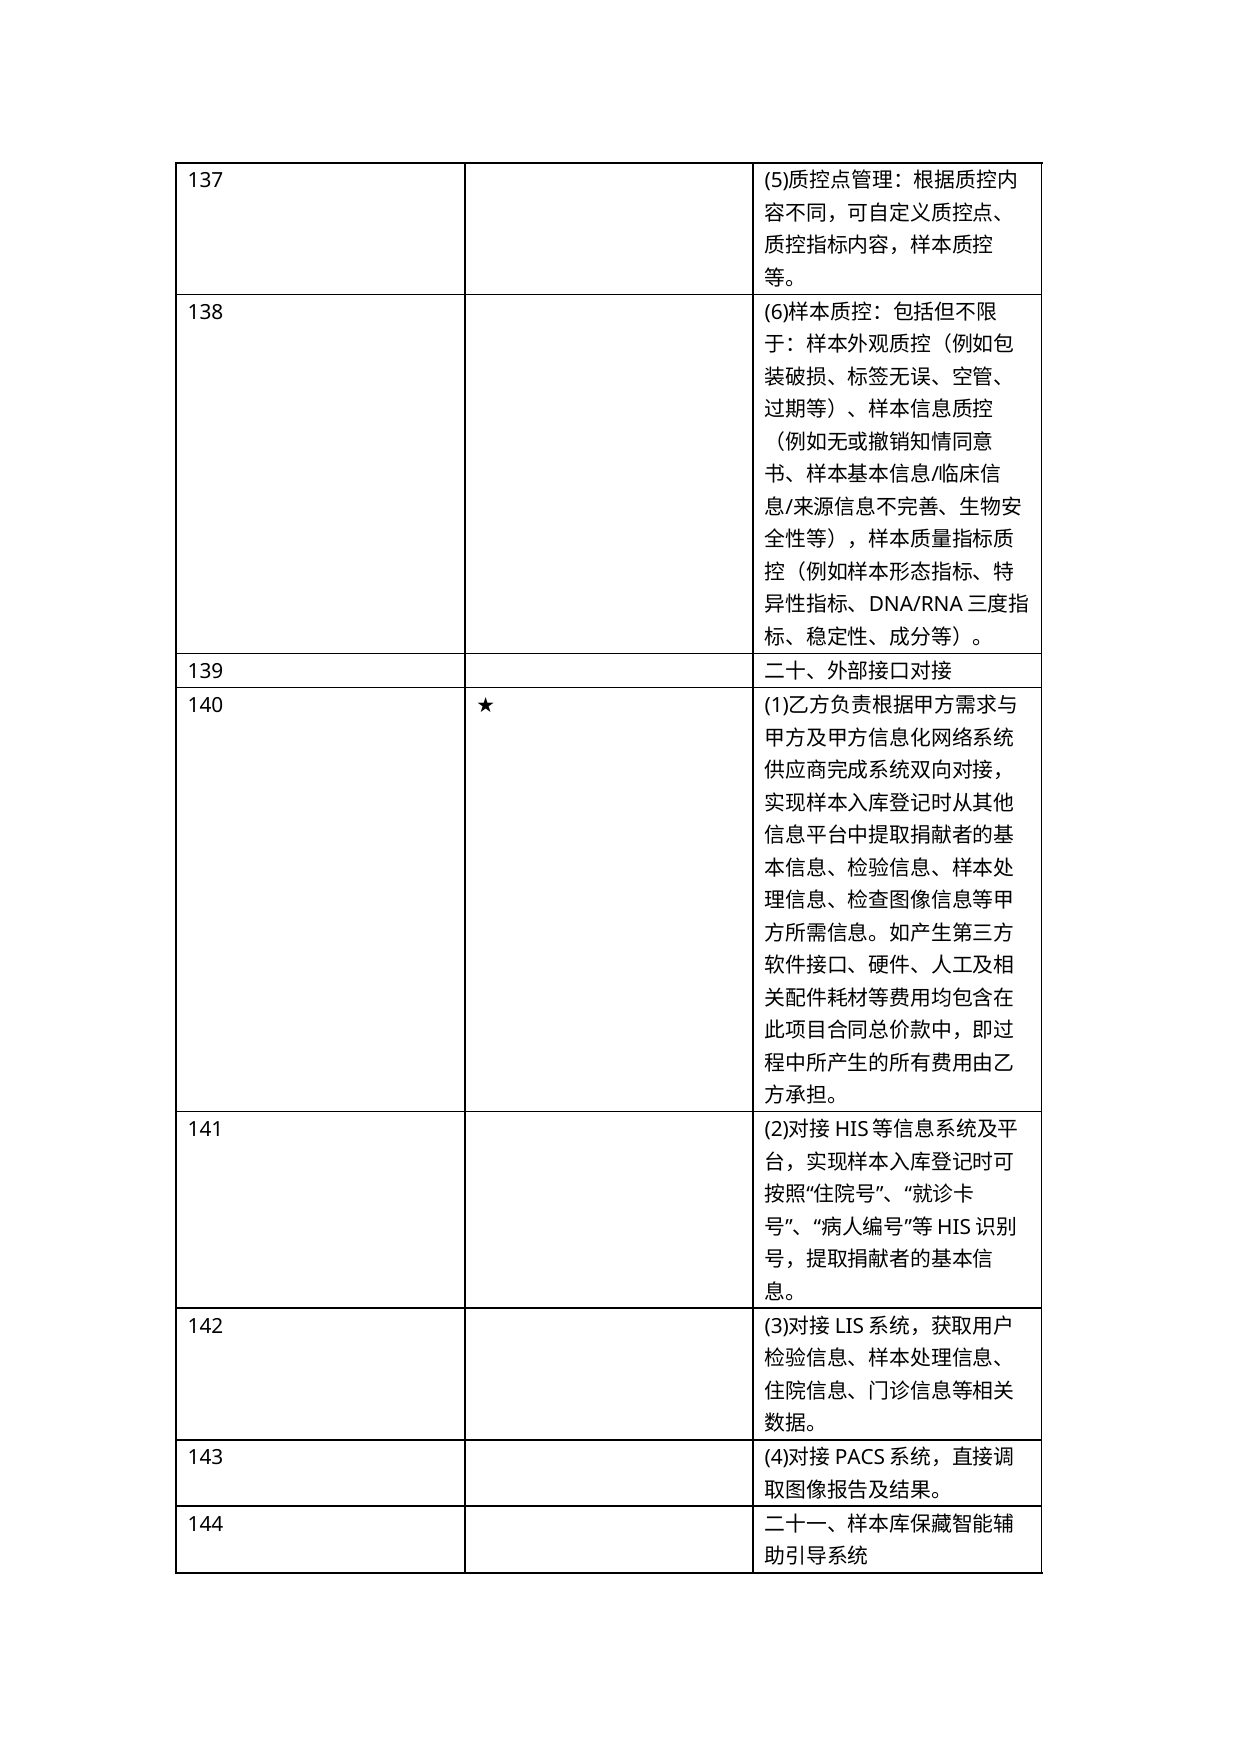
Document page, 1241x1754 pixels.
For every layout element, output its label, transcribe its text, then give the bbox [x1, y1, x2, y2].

table_cell (4)对接PACS系统，直接调取图像报告及结果。 [754, 1441, 1041, 1505]
table_cell 140 [177, 688, 464, 1111]
table_cell (3)对接LIS系统，获取用户检验信息、样本处理信息、住院信息、门诊信息等相关数据。 [754, 1309, 1041, 1439]
table_cell 139 [177, 654, 464, 687]
table_cell 144 [177, 1507, 464, 1572]
table_cell [466, 295, 752, 653]
table_cell 143 [177, 1441, 464, 1505]
table_cell (1)乙方负责根据甲方需求与甲方及甲方信息化网络系统供应商完成系统双向对接，实现样本入库登记时从其他信息平台中提取捐献者的基本信息、检验信息、样本处理信息、检查图像信息等甲方所需信息。如产生第三方软件接口、硬件、人工及相关配件耗材等费用均包含在此项目合同总价款中，即过程中所产生的所有费用由乙方承担。 [754, 688, 1041, 1111]
table_cell 二十一、样本库保藏智能辅助引导系统 [754, 1507, 1041, 1572]
table_cell (6)样本质控：包括但不限于：样本外观质控（例如包装破损、标签无误、空管、过期等）、样本信息质控（例如无或撤销知情同意书、样本基本信息/临床信息/来源信息不完善、生物安全性等），样本质量指标质控（例如样本形态指标、特异性指标、DNA/RNA三度指标、稳定性、成分等）。 [754, 295, 1041, 653]
table_cell [466, 654, 752, 687]
table_cell [466, 1507, 752, 1572]
table_cell ★ [466, 688, 752, 1111]
table_cell [466, 164, 752, 293]
table_cell (2)对接HIS等信息系统及平台，实现样本入库登记时可按照“住院号”、“就诊卡号”、“病人编号”等HIS识别号，提取捐献者的基本信息。 [754, 1112, 1041, 1307]
table_cell [466, 1112, 752, 1307]
table_cell (5)质控点管理：根据质控内容不同，可自定义质控点、质控指标内容，样本质控等。 [754, 164, 1041, 293]
table_cell [466, 1441, 752, 1505]
table_cell 142 [177, 1309, 464, 1439]
table_cell 141 [177, 1112, 464, 1307]
table_cell 二十、外部接口对接 [754, 654, 1041, 687]
table_cell 138 [177, 295, 464, 653]
table_cell [466, 1309, 752, 1439]
table_cell 137 [177, 164, 464, 293]
